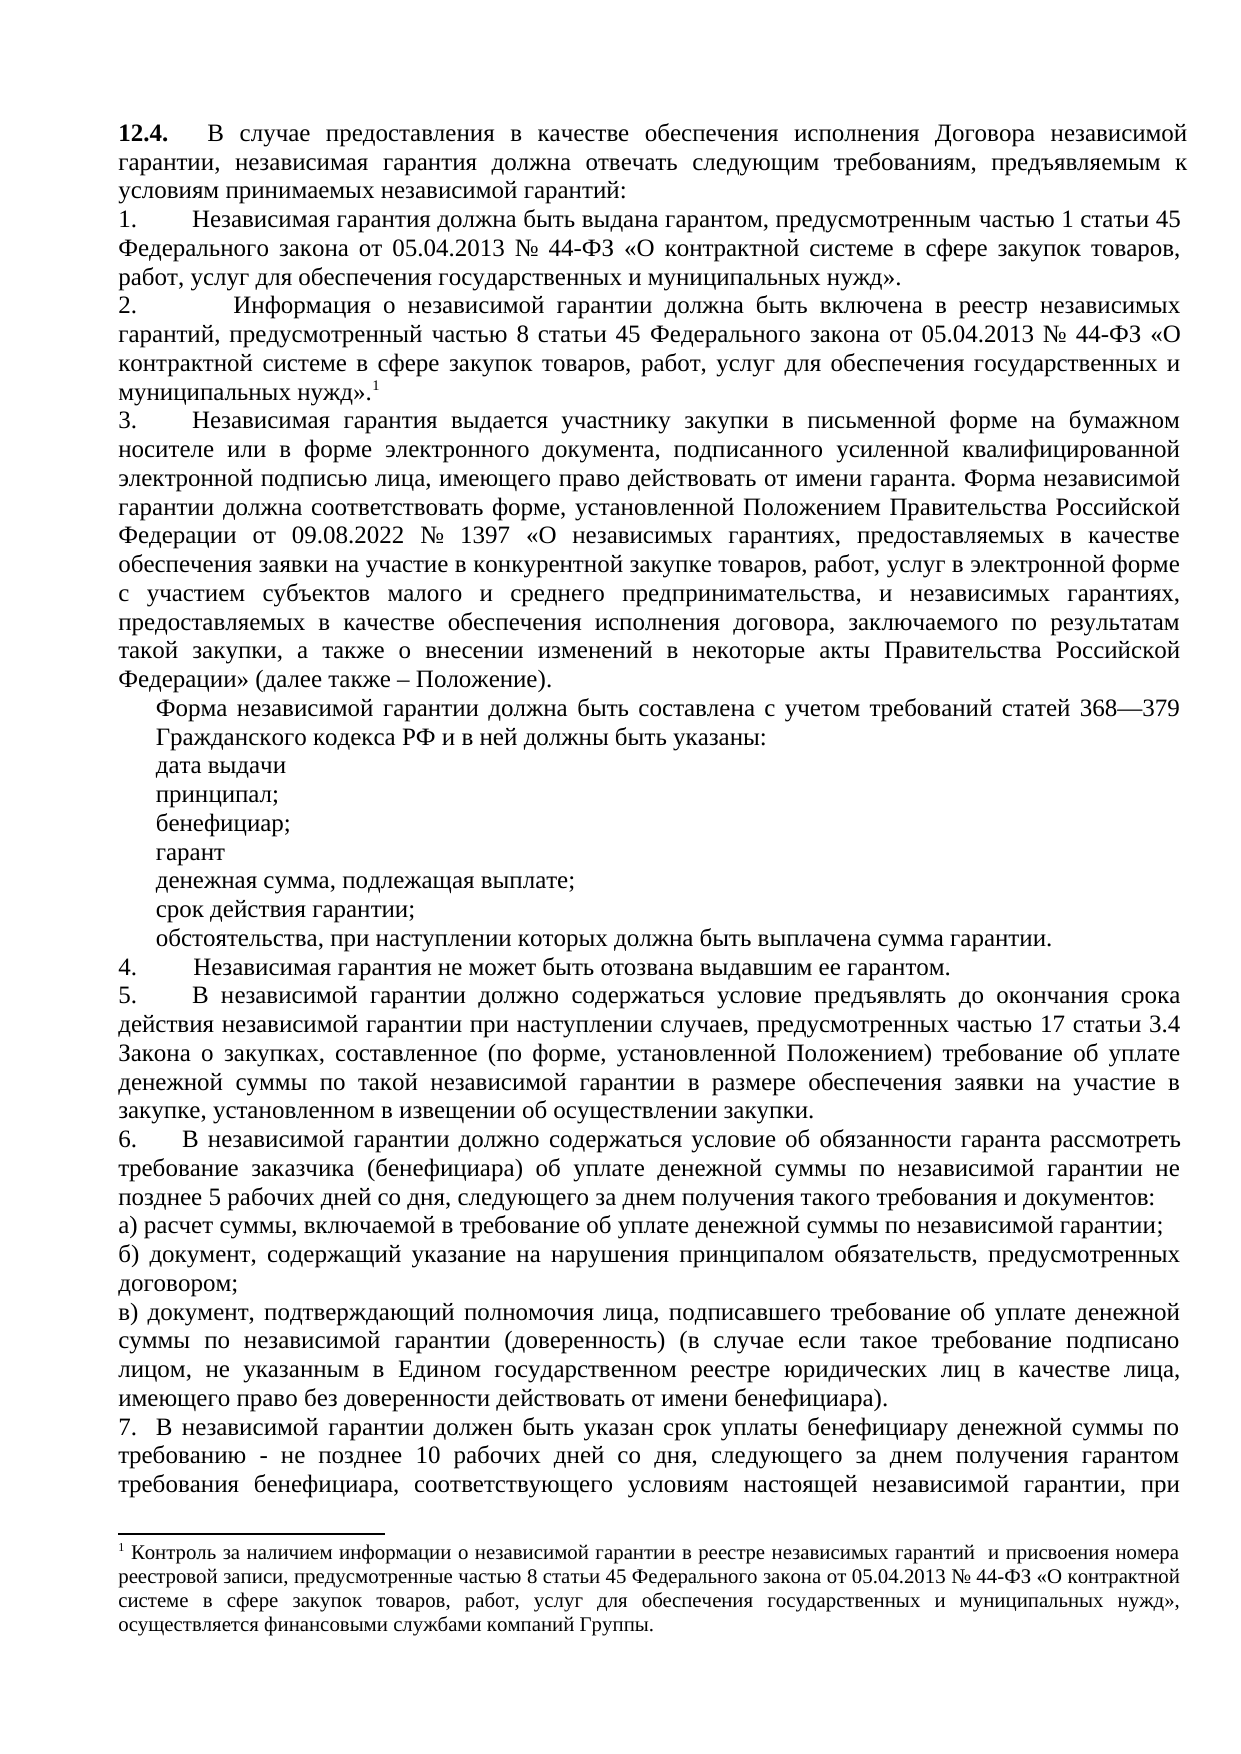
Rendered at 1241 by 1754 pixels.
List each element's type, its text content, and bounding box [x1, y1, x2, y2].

text 6. В независимой гарантии должно содержаться условие об обязанности гаранта рассмотреть требование заказчика (бенефициара) об уплате денежной суммы по независимой гарантии не позднее 5 рабочих дней со дня, следующего за днем получения такого требования и документов: [118, 1124, 1181, 1211]
text бенефициар; [156, 808, 1181, 837]
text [118, 1412, 1181, 1498]
list В случае предоставления в качестве обеспечения исполнения Договора независимой гарантии, независимая гарантия должна отвечать следующим требованиям, предъявляемым к условиям принимаемых независимой гарантий: [118, 118, 1188, 204]
text срок действия гарантии; [156, 894, 1181, 923]
text обстоятельства, при наступлении которых должна быть выплачена сумма гарантии. [156, 923, 1181, 952]
text б) документ, содержащий указание на нарушения принципалом обязательств, предусмотренных договором; [118, 1239, 1181, 1297]
text 4. Независимая гарантия не может быть отозвана выдавшим ее гарантом. [118, 952, 1181, 981]
text денежная сумма, подлежащая выплате; [156, 866, 1181, 894]
list 2. Информация о независимой гарантии должна быть включена в реестр независимых гарантий, предусмотренный частью 8 статьи 45 Федерального закона от 05.04.2013 № 44-ФЗ «О контрактной системе в сфере закупок товаров, работ, услуг для обеспечения государственных и муниципальных нужд». [118, 291, 1181, 406]
list 1. Независимая гарантия должна быть выдана гарантом, предусмотренным частью 1 статьи 45 Федерального закона от 05.04.2013 № 44-ФЗ «О контрактной системе в сфере закупок товаров, работ, услуг для обеспечения государственных и муниципальных нужд». [118, 204, 1181, 291]
text в) документ, подтверждающий полномочия лица, подписавшего требование об уплате денежной суммы по независимой гарантии (доверенность) (в случае если такое требование подписано лицом, не указанным в Едином государственном реестре юридических лиц в качестве лица, имеющего право без доверенности действовать от имени бенефициара). [118, 1297, 1181, 1412]
list 5. В независимой гарантии должно содержаться условие предъявлять до окончания срока действия независимой гарантии при наступлении случаев, предусмотренных частью 17 статьи 3.4 Закона о закупках, составленное (по форме, установленной Положением) требование об уплате денежной суммы по такой независимой гарантии в размере обеспечения заявки на участие в закупке, установленном в извещении об осуществлении закупки. [118, 981, 1181, 1124]
text а) расчет суммы, включаемой в требование об уплате денежной суммы по независимой гарантии; [118, 1211, 1181, 1239]
text дата выдачи [156, 751, 1181, 779]
text гарант [156, 837, 1181, 866]
text принципал; [156, 779, 1181, 808]
text Форма независимой гарантии должна быть составлена с учетом требований статей 368—379 Гражданского кодекса РФ и в ней должны быть указаны: [156, 693, 1181, 751]
list 3. Независимая гарантия выдается участнику закупки в письменной форме на бумажном носителе или в форме электронного документа, подписанного усиленной квалифицированной электронной подписью лица, имеющего право действовать от имени гаранта. Форма независимой гарантии должна соответствовать форме, установленной Положением Правительства Российской Федерации от 09.08.2022 № 1397 «О независимых гарантиях, предоставляемых в качестве обеспечения заявки на участие в конкурентной закупке товаров, работ, услуг в электронной форме с участием субъектов малого и среднего предпринимательства, и независимых гарантиях, предоставляемых в качестве обеспечения исполнения договора, заключаемого по результатам такой закупки, а также о внесении изменений в некоторые акты Правительства Российской Федерации» (далее также – Положение). [118, 406, 1181, 693]
